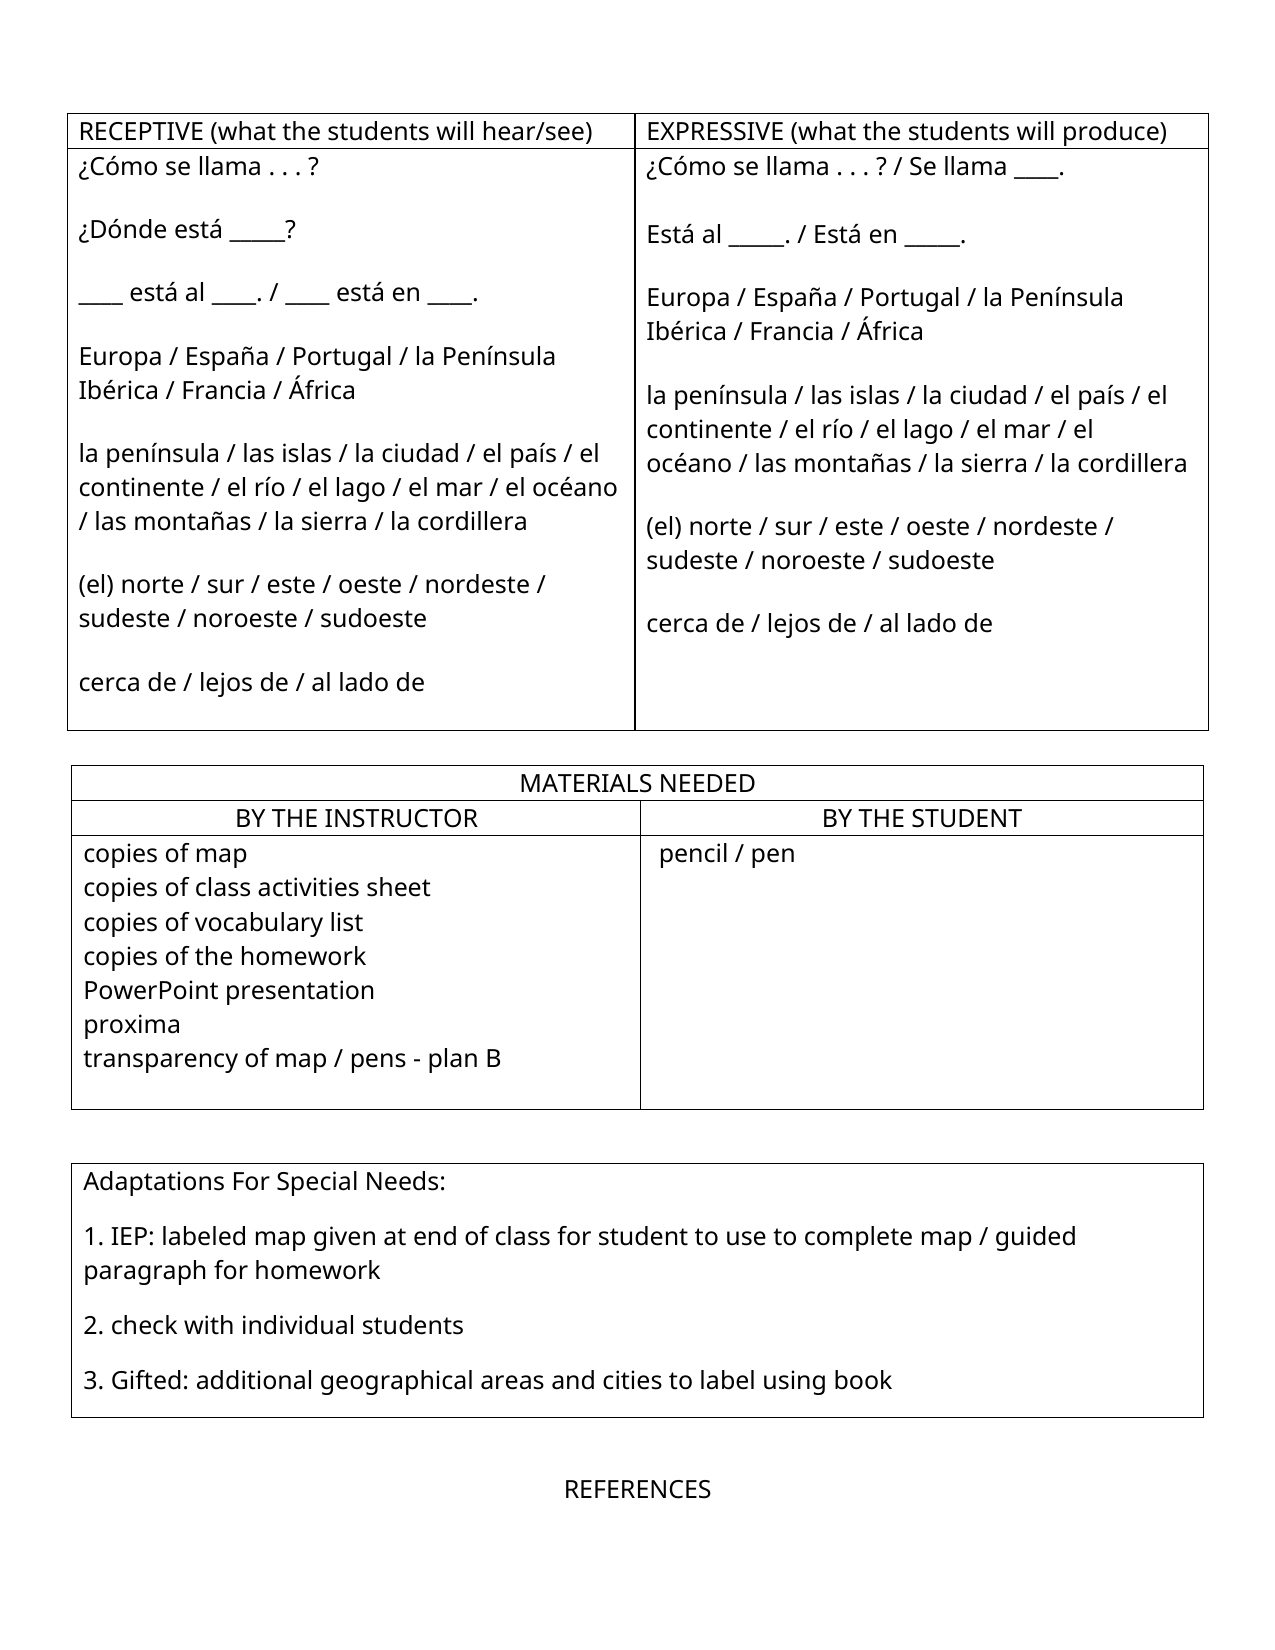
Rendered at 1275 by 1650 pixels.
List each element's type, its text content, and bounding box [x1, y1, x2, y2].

table_cell ¿Cómo se llama . . . ? / Se llama ____. Está al _____. / Está en _____. Europa / España / Portugal / la Península Ibérica / Francia / África la península / las islas / la ciudad / el país / el continente / el río / el lago / el mar / el océano / las montañas / la sierra / la cordillera (el) norte / sur / este / oeste / nordeste / sudeste / noroeste / sudoeste cerca de / lejos de / al lado de [636, 149, 1208, 730]
text REFERENCES [112, 1471, 1162, 1505]
table_cell EXPRESSIVE (what the students will produce) [636, 114, 1208, 148]
table_cell BY THE INSTRUCTOR [72, 801, 640, 835]
table_cell ¿Cómo se llama . . . ? ¿Dónde está _____? ____ está al ____. / ____ está en ____. Europa / España / Portugal / la Península Ibérica / Francia / África la península / las islas / la ciudad / el país / el continente / el río / el lago / el mar / el océano / las montañas / la sierra / la cordillera (el) norte / sur / este / oeste / nordeste / sudeste / noroeste / sudoeste cerca de / lejos de / al lado de [68, 149, 634, 730]
table_cell RECEPTIVE (what the students will hear/see) [68, 114, 634, 148]
table_header Adaptations For Special Needs: 1. IEP: labeled map given at end of class for student to use to complete map / guided paragraph for homework 2. check with individual students 3. Gifted: additional geographical areas and cities to label using book [72, 1164, 1203, 1417]
table_cell BY THE STUDENT [641, 801, 1203, 835]
table_header MATERIALS NEEDED [72, 766, 1203, 800]
table_cell pencil / pen [641, 836, 1203, 1108]
table_cell copies of map copies of class activities sheet copies of vocabulary list copies of the homework PowerPoint presentation proxima transparency of map / pens - plan B [72, 836, 640, 1108]
